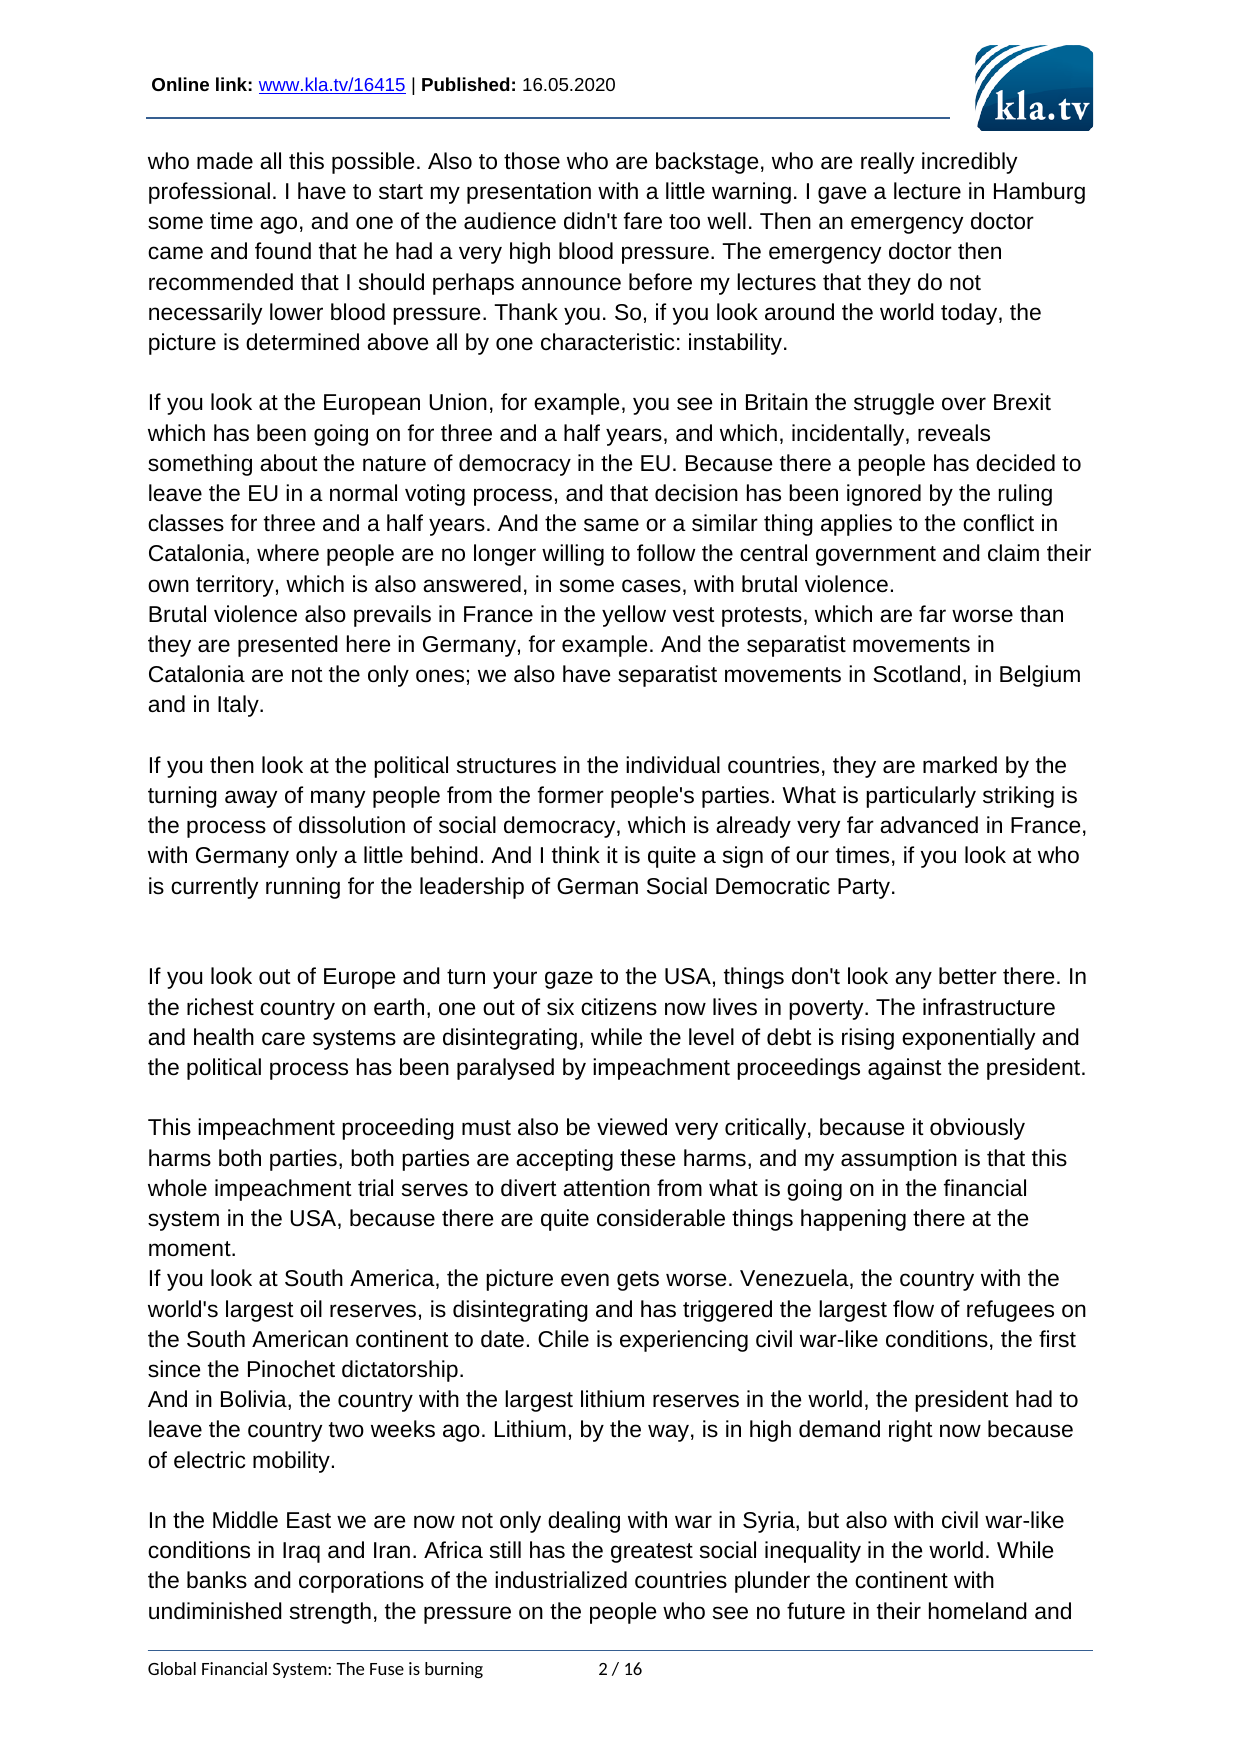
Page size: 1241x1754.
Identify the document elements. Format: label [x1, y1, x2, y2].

text [148, 148, 1093, 1624]
